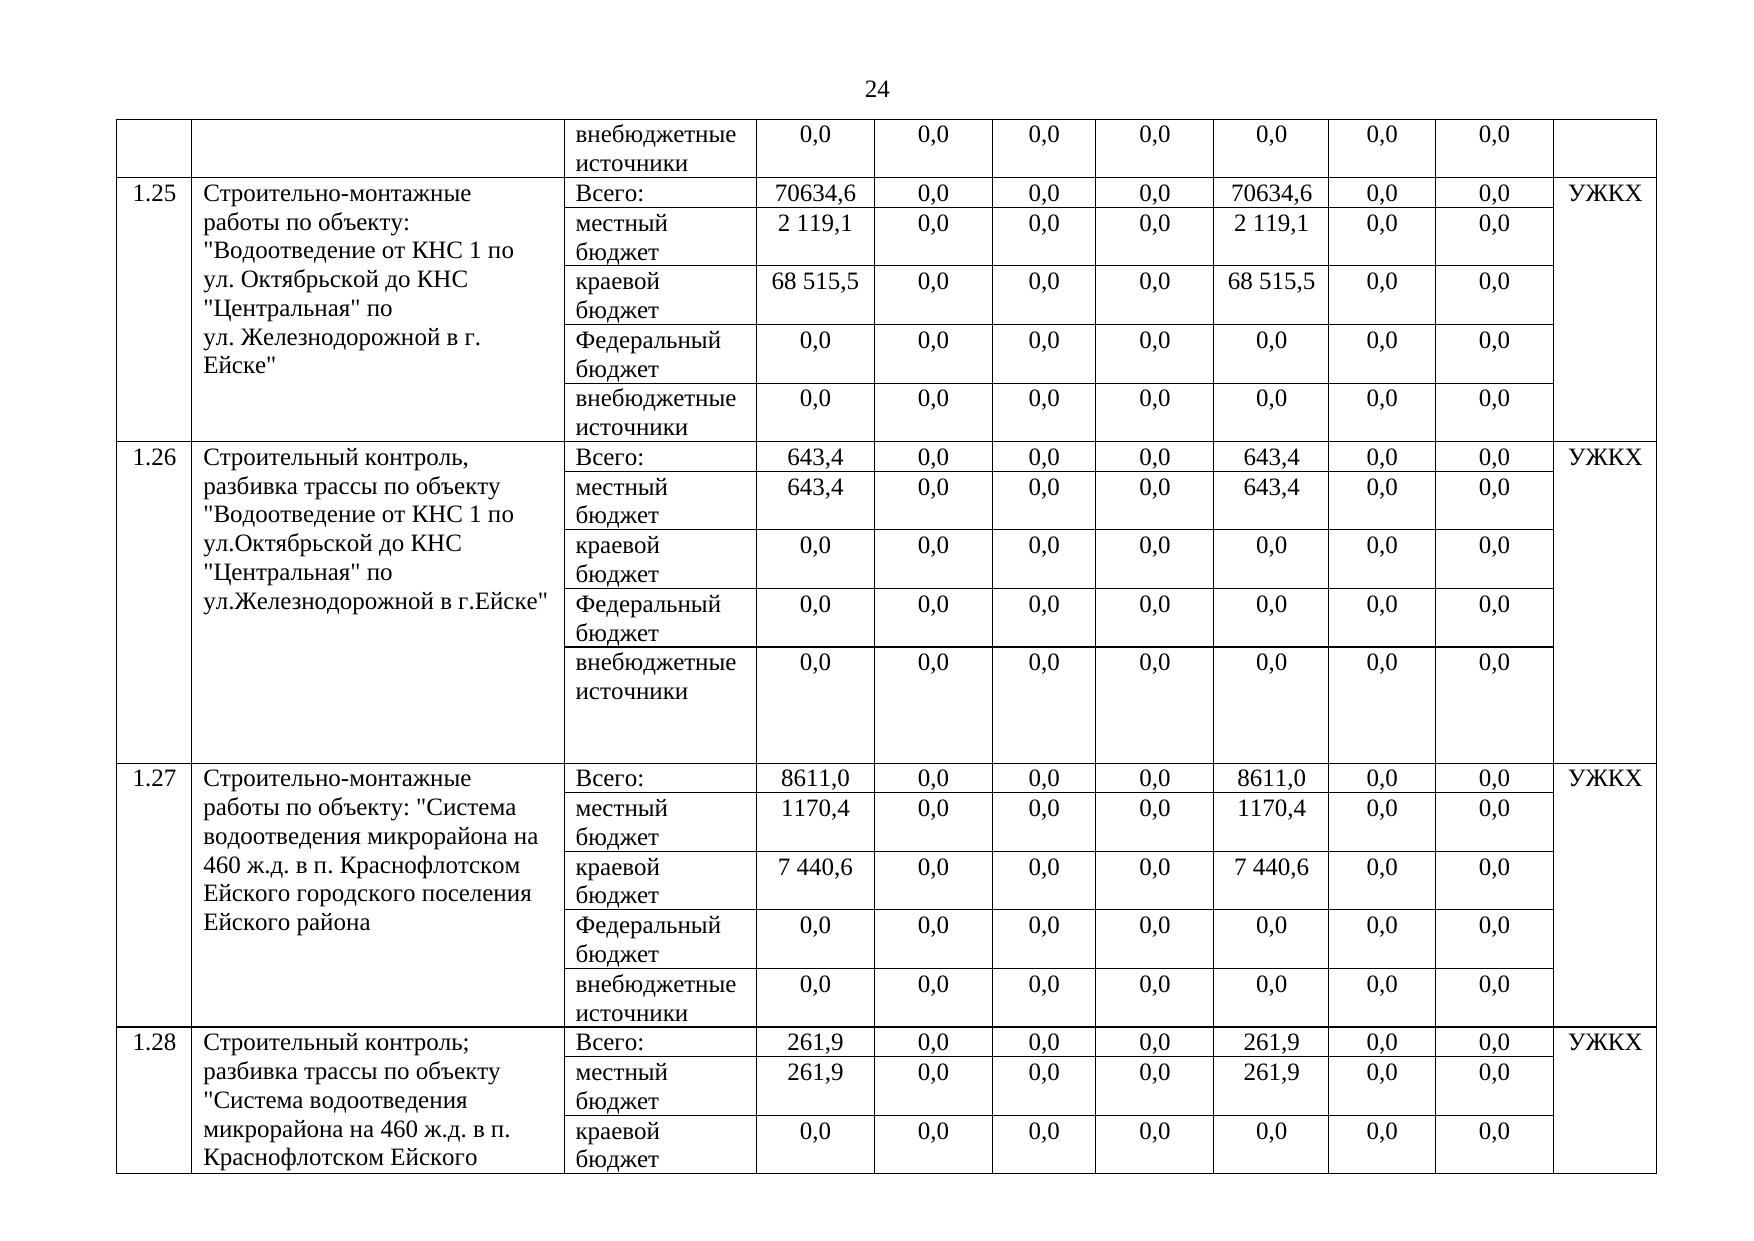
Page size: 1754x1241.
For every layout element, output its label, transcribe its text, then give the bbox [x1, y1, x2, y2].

table_cell 0,0 [993, 764, 1095, 792]
table_cell 0,0 [757, 530, 874, 588]
table_cell 0,0 [1096, 442, 1213, 471]
table_cell 0,0 [1214, 648, 1328, 762]
table_cell 0,0 [875, 589, 992, 646]
table_cell 0,0 [1329, 589, 1435, 646]
table_cell 0,0 [1214, 910, 1328, 968]
table_cell 0,0 [1329, 530, 1435, 588]
table_cell 0,0 [1096, 1116, 1213, 1173]
table_cell 0,0 [1214, 530, 1328, 588]
table_cell 0,0 [1214, 325, 1328, 382]
table_cell 0,0 [993, 178, 1095, 207]
table_cell внебюджетные источники [565, 120, 756, 177]
table_cell 0,0 [993, 648, 1095, 762]
table_cell 0,0 [1214, 384, 1328, 441]
table_cell 643,4 [757, 442, 874, 471]
table_cell 0,0 [993, 969, 1095, 1026]
table_cell 0,0 [1096, 120, 1213, 177]
table_cell 0,0 [1214, 969, 1328, 1026]
table_cell 0,0 [1329, 852, 1435, 909]
table_cell Строительно-монтажные работы по объекту: "Система водоотведения микрорайона на 460 ж.д. в п. Краснофлотском Ейского городского поселения Ейского района [192, 764, 564, 1026]
table_cell 261,9 [757, 1057, 874, 1115]
table_cell 0,0 [757, 325, 874, 382]
table_cell местный бюджет [565, 1057, 756, 1115]
table_cell УЖКХ [1554, 1028, 1656, 1173]
table_cell 0,0 [1096, 1057, 1213, 1115]
table_cell 0,0 [1096, 384, 1213, 441]
table_cell 0,0 [993, 208, 1095, 265]
table_cell 0,0 [1436, 178, 1553, 207]
table_cell местный бюджет [565, 793, 756, 851]
table_cell 0,0 [875, 384, 992, 441]
table_cell 0,0 [1096, 208, 1213, 265]
table_cell 0,0 [993, 120, 1095, 177]
table_cell 0,0 [993, 266, 1095, 324]
table_cell 1170,4 [1214, 793, 1328, 851]
table_cell 0,0 [757, 910, 874, 968]
table_cell Всего: [565, 178, 756, 207]
table_cell местный бюджет [565, 472, 756, 529]
table_cell 0,0 [875, 530, 992, 588]
table_cell 0,0 [1096, 472, 1213, 529]
table_cell 0,0 [1436, 384, 1553, 441]
table_cell 0,0 [993, 910, 1095, 968]
table_cell Всего: [565, 764, 756, 792]
table_cell внебюджетные источники [565, 648, 756, 762]
table_cell 8611,0 [1214, 764, 1328, 792]
table_cell 0,0 [757, 120, 874, 177]
table_cell Федеральный бюджет [565, 910, 756, 968]
table_cell 0,0 [993, 1116, 1095, 1173]
table_cell 0,0 [1436, 852, 1553, 909]
table_cell 2 119,1 [1214, 208, 1328, 265]
table_cell 0,0 [875, 208, 992, 265]
table_cell 68 515,5 [757, 266, 874, 324]
table_cell 0,0 [875, 442, 992, 471]
table_cell 0,0 [1436, 910, 1553, 968]
table_cell 0,0 [1436, 530, 1553, 588]
table_cell 0,0 [1436, 589, 1553, 646]
table_cell 0,0 [993, 442, 1095, 471]
table_cell Всего: [565, 1028, 756, 1056]
table_cell УЖКХ [1554, 764, 1656, 1026]
table_cell 0,0 [1329, 1116, 1435, 1173]
table_cell 0,0 [993, 589, 1095, 646]
table_cell 0,0 [875, 910, 992, 968]
table_cell 0,0 [875, 178, 992, 207]
table_cell 1.27 [117, 764, 191, 1026]
table_cell 0,0 [1329, 325, 1435, 382]
table_cell 0,0 [1329, 1028, 1435, 1056]
table_cell 1.28 [117, 1028, 191, 1173]
table_cell 261,9 [757, 1028, 874, 1056]
table_cell 0,0 [1096, 648, 1213, 762]
table_cell 0,0 [757, 589, 874, 646]
table_cell 0,0 [1436, 208, 1553, 265]
table_cell 0,0 [757, 969, 874, 1026]
table_cell 0,0 [1329, 793, 1435, 851]
table_cell 1170,4 [757, 793, 874, 851]
table_cell 261,9 [1214, 1028, 1328, 1056]
table_cell 0,0 [875, 325, 992, 382]
table_cell 0,0 [1096, 325, 1213, 382]
table_cell 70634,6 [757, 178, 874, 207]
table_cell 7 440,6 [757, 852, 874, 909]
table_cell 0,0 [1436, 266, 1553, 324]
table_cell 0,0 [1329, 969, 1435, 1026]
table_cell 0,0 [875, 472, 992, 529]
table_cell 0,0 [993, 793, 1095, 851]
table_cell 0,0 [1329, 208, 1435, 265]
table_cell 0,0 [993, 325, 1095, 382]
table_cell 0,0 [993, 472, 1095, 529]
table_cell 0,0 [757, 648, 874, 762]
table_cell 0,0 [875, 648, 992, 762]
table_cell 0,0 [1329, 384, 1435, 441]
table_cell краевой бюджет [565, 1116, 756, 1173]
table_cell 0,0 [1329, 266, 1435, 324]
table_cell 0,0 [875, 1028, 992, 1056]
table_cell 0,0 [1329, 472, 1435, 529]
table_cell 0,0 [1096, 530, 1213, 588]
table_cell 0,0 [1436, 472, 1553, 529]
table_cell 0,0 [1436, 120, 1553, 177]
table_cell 0,0 [757, 384, 874, 441]
table_cell 0,0 [1436, 648, 1553, 762]
table_cell 0,0 [1096, 852, 1213, 909]
table_cell Федеральный бюджет [565, 325, 756, 382]
table_cell 0,0 [1214, 120, 1328, 177]
table_cell 0,0 [1329, 178, 1435, 207]
table_cell внебюджетные источники [565, 384, 756, 441]
table_cell 0,0 [1436, 442, 1553, 471]
table_cell 0,0 [875, 969, 992, 1026]
table_cell 0,0 [875, 1057, 992, 1115]
table_cell 0,0 [875, 793, 992, 851]
table_cell 2 119,1 [757, 208, 874, 265]
table_cell 0,0 [875, 1116, 992, 1173]
table_cell 0,0 [1096, 589, 1213, 646]
table_cell 0,0 [1096, 764, 1213, 792]
table_cell 0,0 [1096, 969, 1213, 1026]
table_cell 0,0 [1436, 1116, 1553, 1173]
table_cell Строительно-монтажные работы по объекту: "Водоотведение от КНС 1 по ул. Октябрьской до КНС "Центральная" по ул. Железнодорожной в г. Ейске" [192, 178, 564, 441]
table_cell 0,0 [1329, 1057, 1435, 1115]
table_cell 0,0 [1436, 1057, 1553, 1115]
table_cell 0,0 [875, 120, 992, 177]
table_cell 0,0 [993, 1057, 1095, 1115]
table_cell 0,0 [1214, 1116, 1328, 1173]
table_cell 8611,0 [757, 764, 874, 792]
table_cell 0,0 [757, 1116, 874, 1173]
table_cell 0,0 [993, 530, 1095, 588]
table_cell 7 440,6 [1214, 852, 1328, 909]
table_cell 643,4 [1214, 442, 1328, 471]
table_cell краевой бюджет [565, 530, 756, 588]
table_cell местный бюджет [565, 208, 756, 265]
table_cell 0,0 [1436, 793, 1553, 851]
table_cell внебюджетные источники [565, 969, 756, 1026]
table_cell 0,0 [1096, 178, 1213, 207]
table_cell 0,0 [1096, 793, 1213, 851]
table_cell 0,0 [993, 1028, 1095, 1056]
table_cell 0,0 [993, 384, 1095, 441]
table_cell 261,9 [1214, 1057, 1328, 1115]
table_cell 643,4 [757, 472, 874, 529]
table_cell 0,0 [993, 852, 1095, 909]
table_cell 0,0 [1436, 764, 1553, 792]
table_cell 0,0 [875, 266, 992, 324]
table_cell краевой бюджет [565, 852, 756, 909]
table_cell 1.26 [117, 442, 191, 762]
table_cell 1.25 [117, 178, 191, 441]
table_cell Строительный контроль; разбивка трассы по объекту "Система водоотведения микрорайона на 460 ж.д. в п. Краснофлотском Ейского городского поселения Ейского района" [192, 1028, 564, 1173]
table_cell Всего: [565, 442, 756, 471]
table_cell 0,0 [1436, 325, 1553, 382]
table_cell 0,0 [875, 852, 992, 909]
table_cell 0,0 [1214, 589, 1328, 646]
table_cell УЖКХ [1554, 178, 1656, 441]
table_cell 0,0 [1329, 910, 1435, 968]
table_cell краевой бюджет [565, 266, 756, 324]
table_cell 0,0 [1329, 442, 1435, 471]
table_cell 0,0 [875, 764, 992, 792]
table_cell 0,0 [1436, 969, 1553, 1026]
table_cell 68 515,5 [1214, 266, 1328, 324]
table_cell УЖКХ [1554, 442, 1656, 762]
table_cell 0,0 [1096, 266, 1213, 324]
table_cell Федеральный бюджет [565, 589, 756, 646]
table_cell 0,0 [1096, 910, 1213, 968]
table_cell 0,0 [1096, 1028, 1213, 1056]
table_cell Строительный контроль, разбивка трассы по объекту "Водоотведение от КНС 1 по ул.Октябрьской до КНС "Центральная" по ул.Железнодорожной в г.Ейске" [192, 442, 564, 762]
table_cell 70634,6 [1214, 178, 1328, 207]
table_cell 0,0 [1329, 764, 1435, 792]
table_cell 0,0 [1329, 120, 1435, 177]
table_cell 643,4 [1214, 472, 1328, 529]
table_cell 0,0 [1436, 1028, 1553, 1056]
table_cell 0,0 [1329, 648, 1435, 762]
